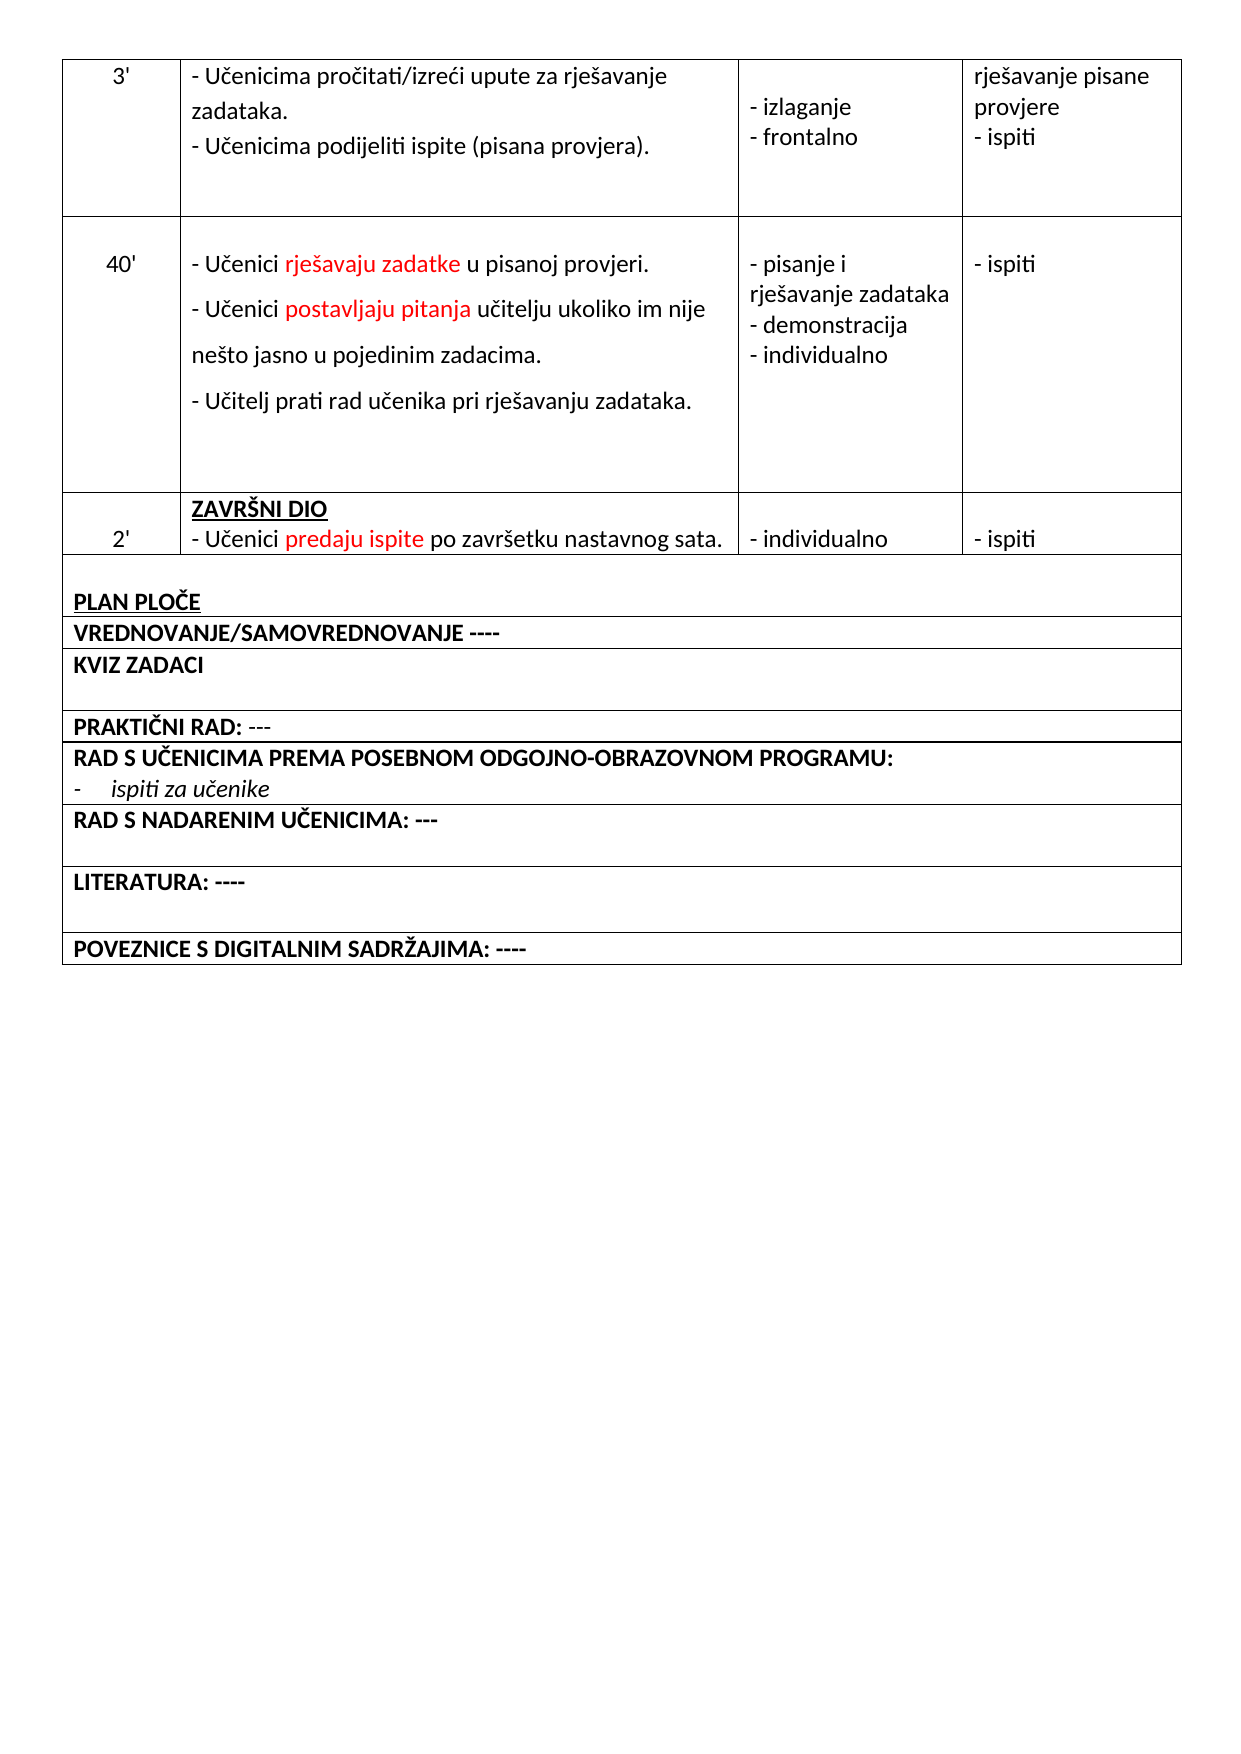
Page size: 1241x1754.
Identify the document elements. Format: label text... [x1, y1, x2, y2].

table_cell RAD S UČENICIMA PREMA POSEBNOM ODGOJNO-OBRAZOVNOM PROGRAMU: ispiti za učenike [63, 743, 1181, 803]
table_cell - ispiti [963, 217, 1181, 492]
table_cell 40' [63, 217, 180, 492]
table_cell PRAKTIČNI RAD: --- [63, 711, 1181, 741]
table_cell KVIZ ZADACI [63, 649, 1181, 710]
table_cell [739, 60, 962, 216]
table_cell PLAN PLOČE [63, 555, 1181, 616]
table_cell RAD S NADARENIM UČENICIMA: --- [63, 805, 1181, 866]
table_cell - pisanje i rješavanje zadataka - demonstracija - individualno [739, 217, 962, 492]
table_cell - ispiti [963, 493, 1181, 554]
table_cell 2' [63, 493, 180, 554]
table_cell 3' [63, 60, 180, 216]
table_cell VREDNOVANJE/SAMOVREDNOVANJE ---- [63, 617, 1181, 648]
table_cell POVEZNICE S DIGITALNIM SADRŽAJIMA: ---- [63, 933, 1181, 964]
table_cell - Učenici rješavaju zadatke u pisanoj provjeri. - Učenici postavljaju pitanja učitelju ukoliko im nije nešto jasno u pojedinim zadacima. - Učitelj prati rad učenika pri rješavanju zadataka. [181, 217, 738, 492]
table_cell ZAVRŠNI DIO - Učenici predaju ispite po završetku nastavnog sata. [181, 493, 738, 554]
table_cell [181, 60, 738, 216]
table_cell LITERATURA: ---- [63, 867, 1181, 932]
table_cell - individualno [739, 493, 962, 554]
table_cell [963, 60, 1181, 216]
